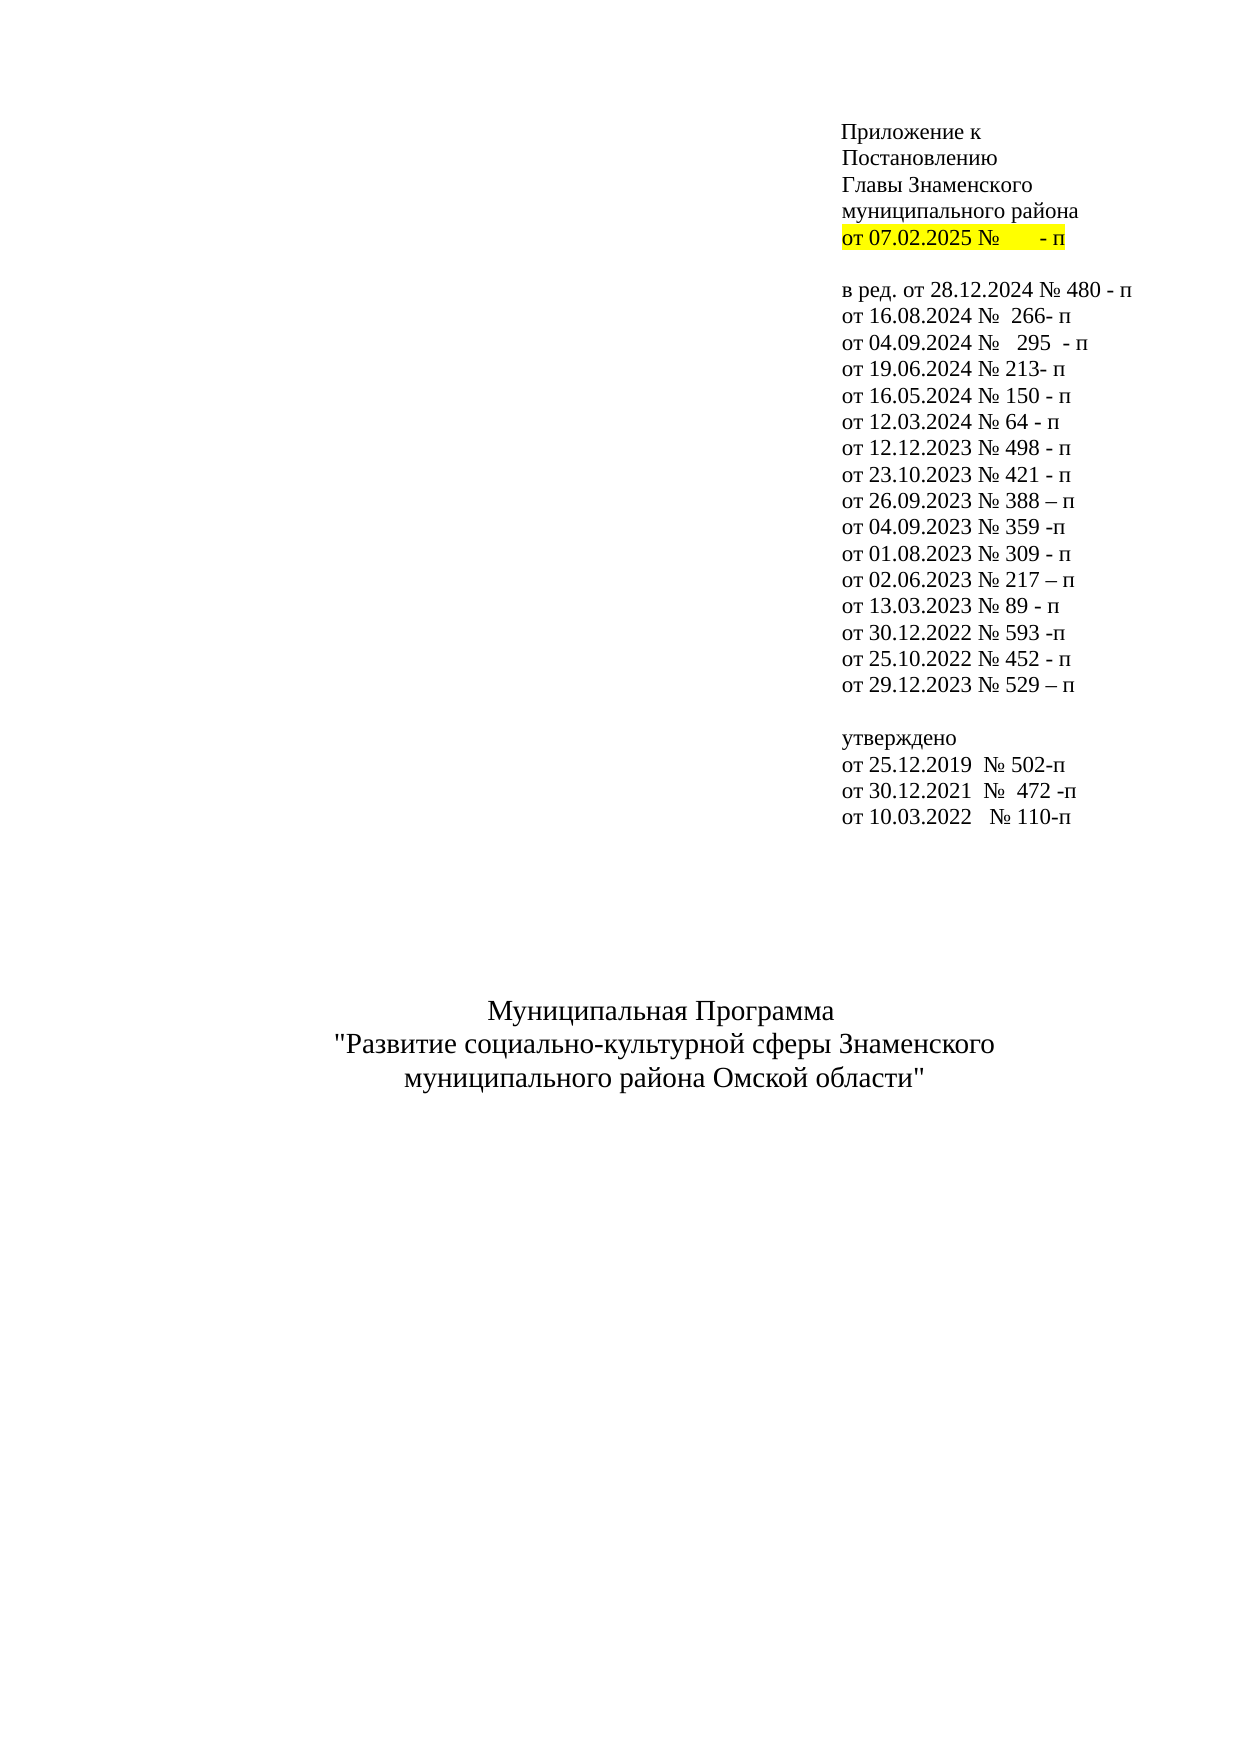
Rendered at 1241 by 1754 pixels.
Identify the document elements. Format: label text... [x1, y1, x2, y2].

text от 30.12.2021 № 472 -п [177, 777, 1152, 803]
text от 29.12.2023 № 529 – п [177, 672, 1152, 698]
text от 12.03.2024 № 64 - п [177, 408, 1152, 434]
text от 26.09.2023 № 388 – п [177, 487, 1152, 513]
text от 30.12.2022 № 593 -п [177, 619, 1152, 645]
text от 19.06.2024 № 213- п [177, 355, 1152, 382]
text от 16.05.2024 № 150 - п [177, 382, 1152, 408]
text от 07.02.2025 № - п [177, 223, 1152, 250]
text от 04.09.2024 № 295 - п [177, 329, 1152, 355]
text Постановлению [177, 144, 1152, 171]
text Приложение к [177, 118, 1152, 144]
subtitle Муниципальная Программа "Развитие социально-культурной сферы Знаменского [177, 993, 1152, 1060]
text от 13.03.2023 № 89 - п [177, 592, 1152, 619]
subtitle муниципального района Омской области" [177, 1060, 1152, 1093]
text от 25.12.2019 № 502-п [177, 751, 1152, 777]
text Главы Знаменского [177, 171, 1152, 197]
text от 25.10.2022 № 452 - п [177, 645, 1152, 672]
text от 23.10.2023 № 421 - п [177, 461, 1152, 487]
text в ред. от 28.12.2024 № 480 - п [177, 276, 1152, 303]
text от 01.08.2023 № 309 - п [177, 540, 1152, 566]
text от 10.03.2022 № 110-п [177, 803, 1152, 830]
text от 02.06.2023 № 217 – п [177, 566, 1152, 592]
text от 12.12.2023 № 498 - п [177, 434, 1152, 461]
text утверждено [177, 724, 1152, 751]
text от 04.09.2023 № 359 -п [177, 513, 1152, 540]
text муниципального района [177, 197, 1152, 223]
text от 16.08.2024 № 266- п [177, 303, 1152, 329]
